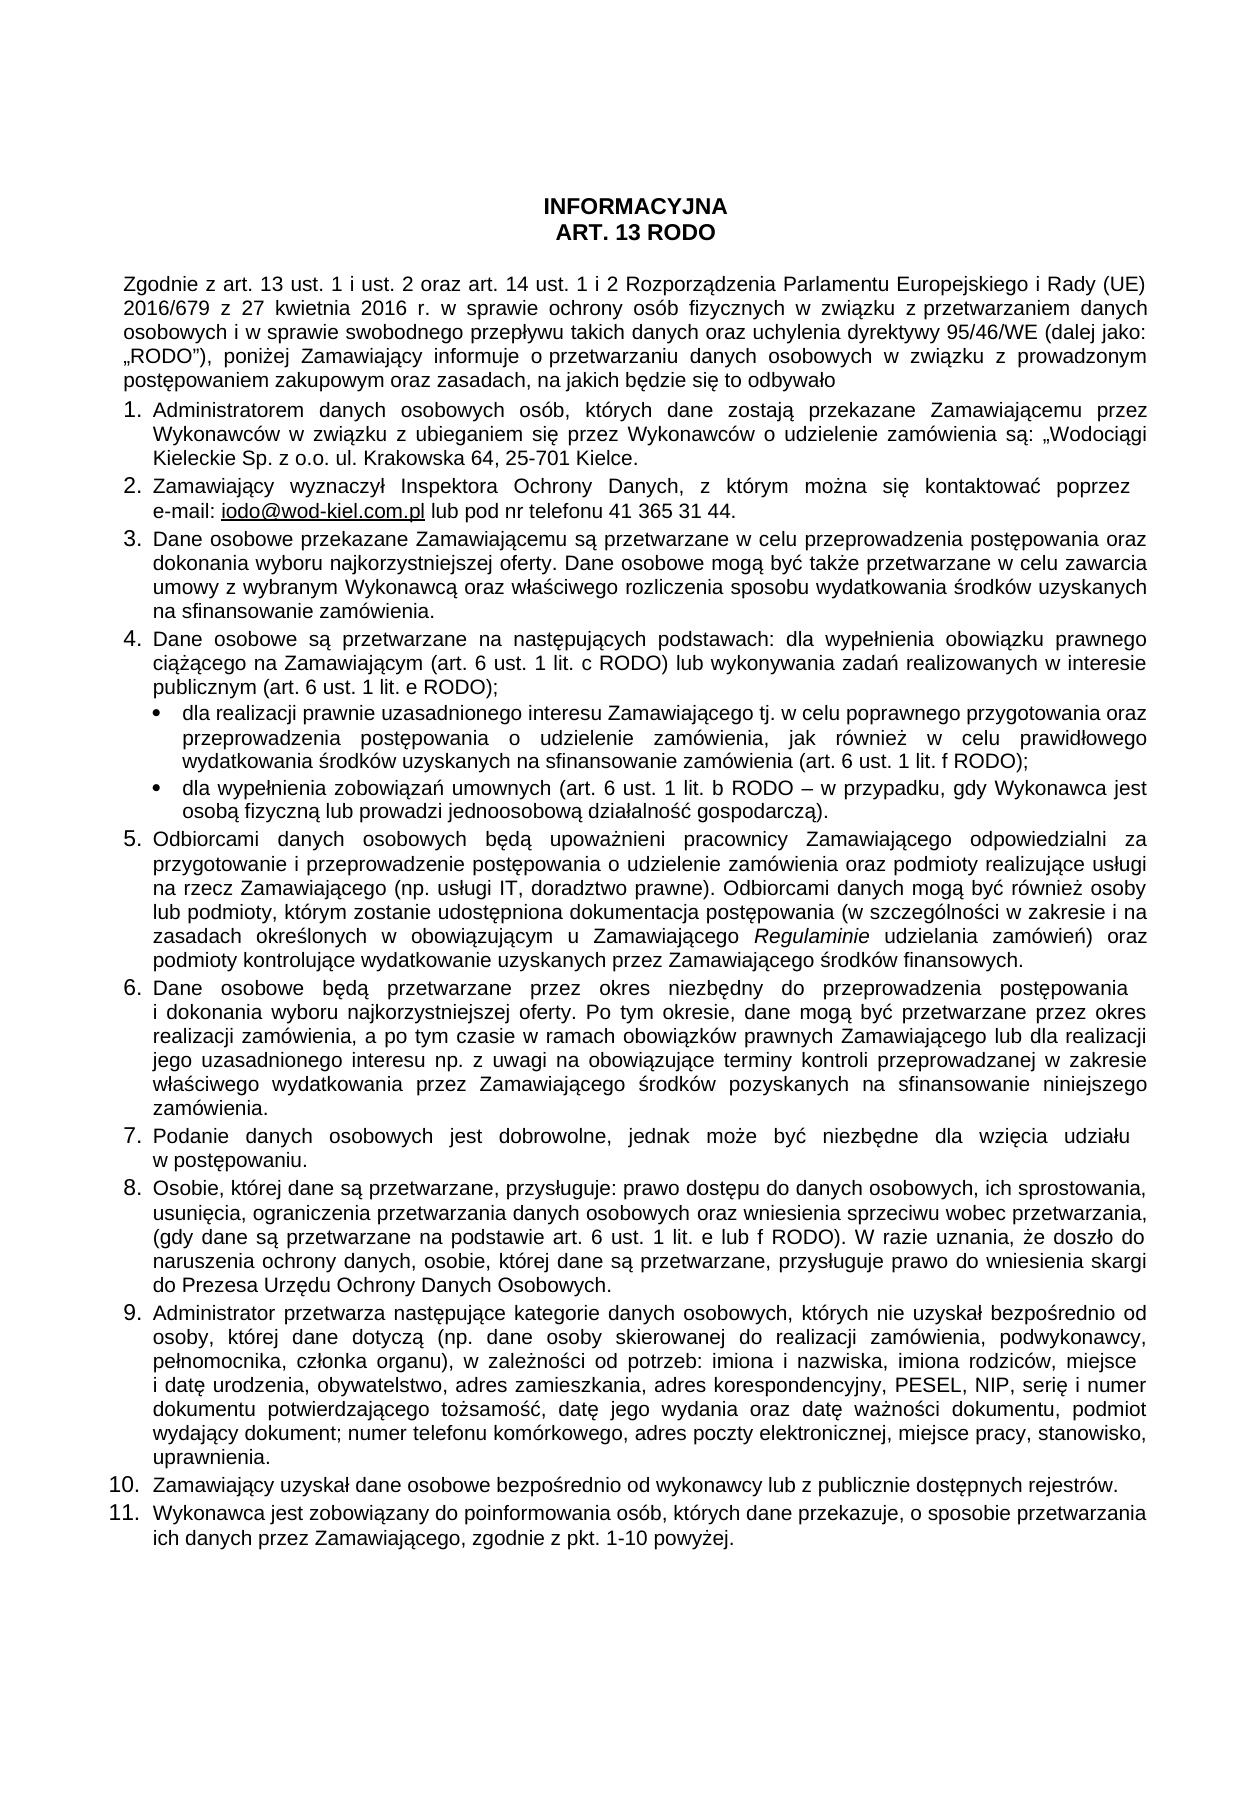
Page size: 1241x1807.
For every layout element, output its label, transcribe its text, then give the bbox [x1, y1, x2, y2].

text Zgodnie z art. 13 ust. 1 i ust. 2 oraz art. 14 ust. 1 i 2 Rozporządzenia Parlamentu Europejskiego i Rady (UE) 2016/679 z 27 kwietnia 2016 r. w sprawie ochrony osób fizycznych w związku z przetwarzaniem danych osobowych i w sprawie swobodnego przepływu takich danych oraz uchylenia dyrektywy 95/46/WE (dalej jako: „RODO”), poniżej Zamawiający informuje o przetwarzaniu danych osobowych w związku z prowadzonym postępowaniem zakupowym oraz zasadach, na jakich będzie się to odbywało [123, 272, 1148, 392]
list Osobie, której dane są przetwarzane, przysługuje: prawo dostępu do danych osobowych, ich sprostowania, usunięcia, ograniczenia przetwarzania danych osobowych oraz wniesienia sprzeciwu wobec przetwarzania, (gdy dane są przetwarzane na podstawie art. 6 ust. 1 lit. e lub f RODO). W razie uznania, że doszło do naruszenia ochrony danych, osobie, której dane są przetwarzane, przysługuje prawo do wniesienia skargi do Prezesa Urzędu Ochrony Danych Osobowych. [123, 1174, 1148, 1296]
text INFORMACYJNA [123, 193, 1148, 219]
list Dane osobowe będą przetwarzane przez okres niezbędny do przeprowadzenia postępowania i dokonania wyboru najkorzystniejszej oferty. Po tym okresie, dane mogą być przetwarzane przez okres realizacji zamówienia, a po tym czasie w ramach obowiązków prawnych Zamawiającego lub dla realizacji jego uzasadnionego interesu np. z uwagi na obowiązujące terminy kontroli przeprowadzanej w zakresie właściwego wydatkowania przez Zamawiającego środków pozyskanych na sfinansowanie niniejszego zamówienia. [123, 974, 1148, 1120]
list Podanie danych osobowych jest dobrowolne, jednak może być niezbędne dla wzięcia udziału w postępowaniu. [123, 1122, 1148, 1172]
list Odbiorcami danych osobowych będą upoważnieni pracownicy Zamawiającego odpowiedzialni za przygotowanie i przeprowadzenie postępowania o udzielenie zamówienia oraz podmioty realizujące usługi na rzecz Zamawiającego (np. usługi IT, doradztwo prawne). Odbiorcami danych mogą być również osoby lub podmioty, którym zostanie udostępniona dokumentacja postępowania (w szczególności w zakresie i na zasadach określonych w obowiązującym u Zamawiającego Regulaminie udzielania zamówień) oraz podmioty kontrolujące wydatkowanie uzyskanych przez Zamawiającego środków finansowych. [123, 825, 1148, 972]
list dla realizacji prawnie uzasadnionego interesu Zamawiającego tj. w celu poprawnego przygotowania oraz przeprowadzenia postępowania o udzielenie zamówienia, jak również w celu prawidłowego wydatkowania środków uzyskanych na sfinansowanie zamówienia (art. 6 ust. 1 lit. f RODO); [153, 701, 1148, 773]
list Wykonawca jest zobowiązany do poinformowania osób, których dane przekazuje, o sposobie przetwarzania ich danych przez Zamawiającego, zgodnie z pkt. 1-10 powyżej. [108, 1499, 1148, 1549]
list Administratorem danych osobowych osób, których dane zostają przekazane Zamawiającemu przez Wykonawców w związku z ubieganiem się przez Wykonawców o udzielenie zamówienia są: „Wodociągi Kieleckie Sp. z o.o. ul. Krakowska 64, 25-701 Kielce. [123, 396, 1148, 470]
list Zamawiający wyznaczył Inspektora Ochrony Danych, z którym można się kontaktować poprzez e-mail: iodo@wod-kiel.com.pl lub pod nr telefonu 41 365 31 44. [123, 472, 1148, 522]
list Zamawiający uzyskał dane osobowe bezpośrednio od wykonawcy lub z publicznie dostępnych rejestrów. [108, 1471, 1148, 1497]
list dla wypełnienia zobowiązań umownych (art. 6 ust. 1 lit. b RODO – w przypadku, gdy Wykonawca jest osobą fizyczną lub prowadzi jednoosobową działalność gospodarczą). [153, 775, 1148, 823]
text ART. 13 RODO [123, 219, 1148, 246]
list Dane osobowe są przetwarzane na następujących podstawach: dla wypełnienia obowiązku prawnego ciążącego na Zamawiającym (art. 6 ust. 1 lit. c RODO) lub wykonywania zadań realizowanych w interesie publicznym (art. 6 ust. 1 lit. e RODO); [123, 625, 1148, 699]
list Administrator przetwarza następujące kategorie danych osobowych, których nie uzyskał bezpośrednio od osoby, której dane dotyczą (np. dane osoby skierowanej do realizacji zamówienia, podwykonawcy, pełnomocnika, członka organu), w zależności od potrzeb: imiona i nazwiska, imiona rodziców, miejsce i datę urodzenia, obywatelstwo, adres zamieszkania, adres korespondencyjny, PESEL, NIP, serię i numer dokumentu potwierdzającego tożsamość, datę jego wydania oraz datę ważności dokumentu, podmiot wydający dokument; numer telefonu komórkowego, adres poczty elektronicznej, miejsce pracy, stanowisko, uprawnienia. [123, 1298, 1148, 1469]
list Dane osobowe przekazane Zamawiającemu są przetwarzane w celu przeprowadzenia postępowania oraz dokonania wyboru najkorzystniejszej oferty. Dane osobowe mogą być także przetwarzane w celu zawarcia umowy z wybranym Wykonawcą oraz właściwego rozliczenia sposobu wydatkowania środków uzyskanych na sfinansowanie zamówienia. [123, 524, 1148, 623]
